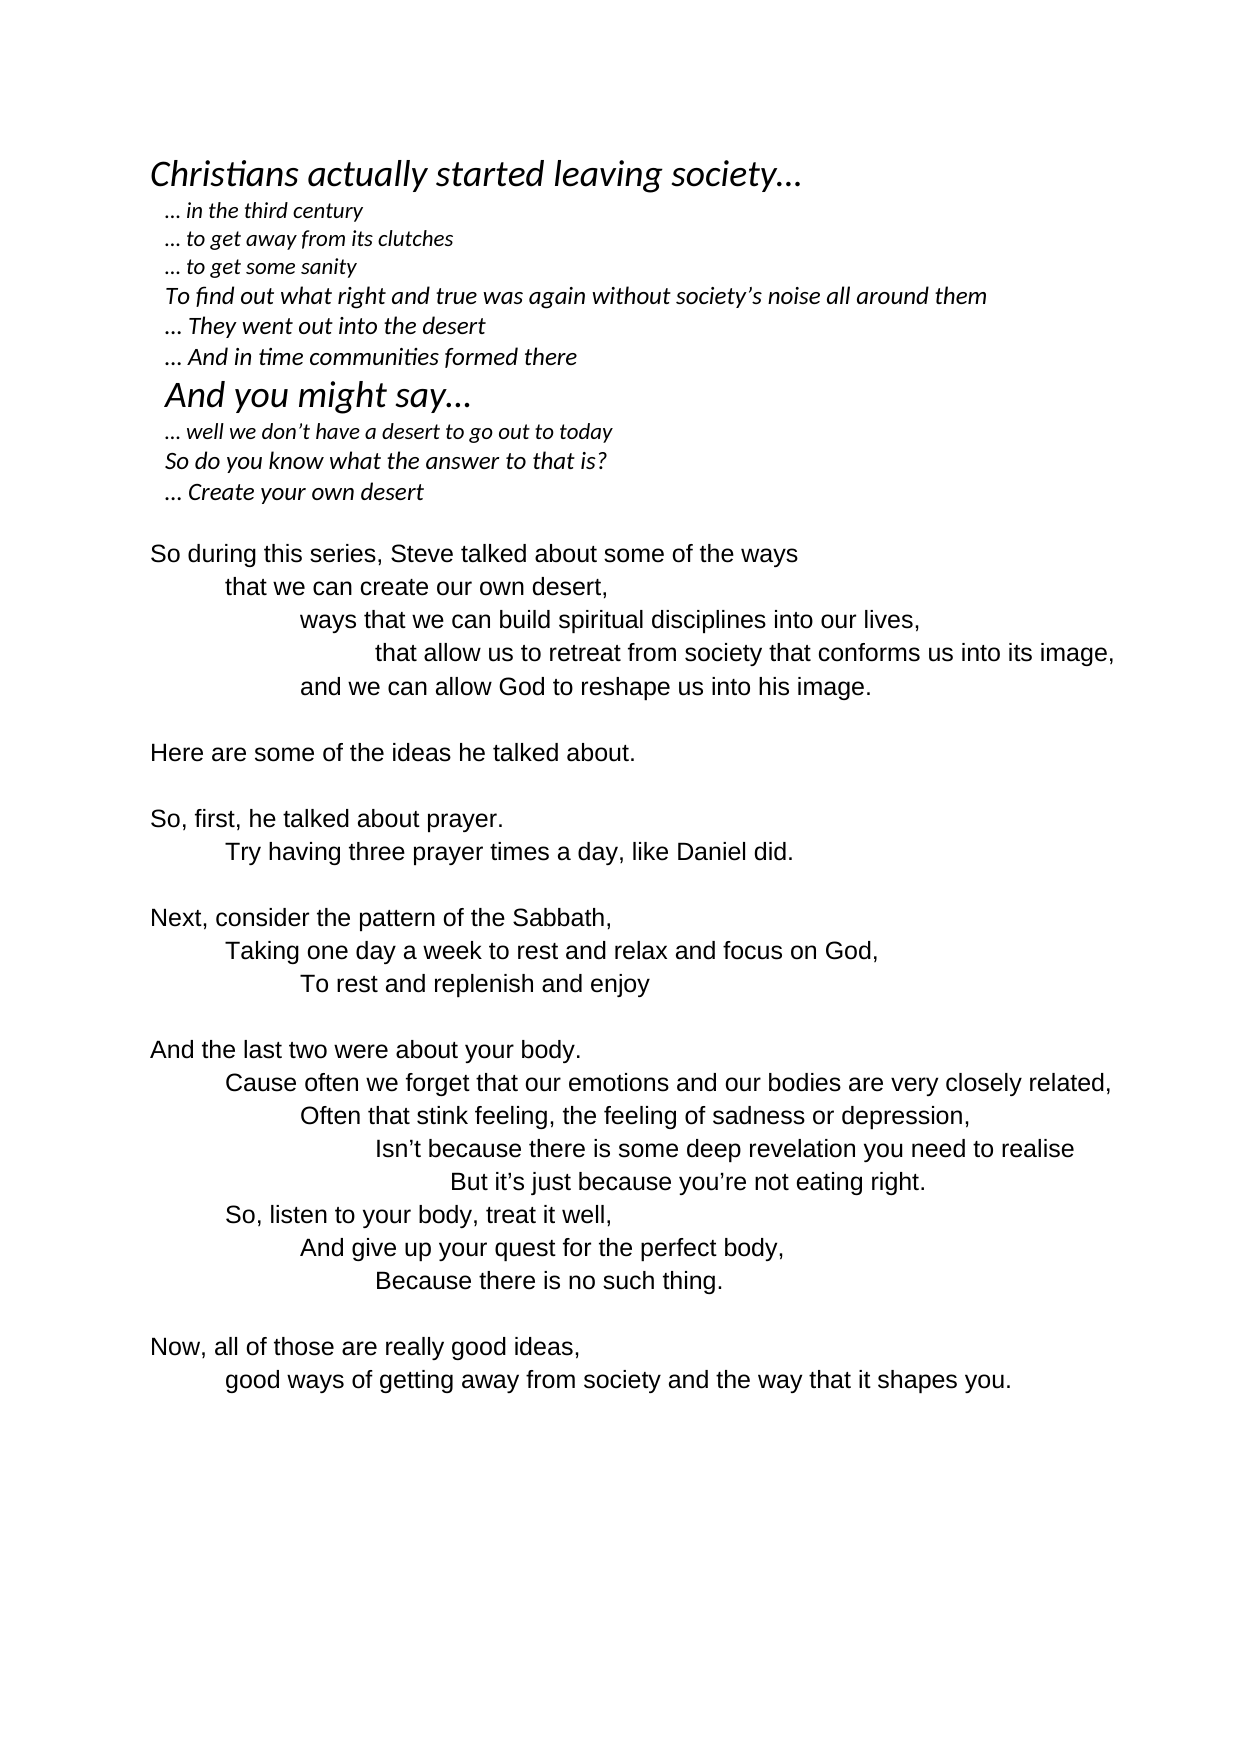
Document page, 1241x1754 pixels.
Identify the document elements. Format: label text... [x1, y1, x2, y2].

text So during this series, Steve talked about some of the ways [150, 539, 1090, 568]
list To find out what right and true was again without society’s noise all around them [165, 280, 1090, 310]
text that we can create our own desert, [150, 572, 1090, 601]
text So, listen to your body, treat it well, [150, 1200, 1153, 1228]
text Christians actually started leaving society… [150, 150, 1090, 196]
text Isn’t because there is some deep revelation you need to realise [150, 1134, 1153, 1162]
text … well we don’t have a desert to go out to today [165, 417, 1090, 445]
list … Create your own desert [165, 476, 1090, 506]
text good ways of getting away from society and the way that it shapes you. [150, 1365, 1153, 1394]
text Because there is no such thing. [150, 1266, 1153, 1294]
text Here are some of the ideas he talked about. [150, 737, 1153, 766]
text To rest and replenish and enjoy [150, 969, 1153, 997]
text … to get away from its clutches [165, 224, 1090, 252]
list … And in time communities formed there [165, 341, 1090, 371]
text And the last two were about your body. [150, 1035, 1153, 1063]
text Now, all of those are really good ideas, [150, 1332, 1153, 1361]
text and we can allow God to reshape us into his image. [150, 671, 1153, 700]
list … They went out into the desert [165, 310, 1090, 341]
list So do you know what the answer to that is? [165, 445, 1090, 476]
text Often that stink feeling, the feeling of sadness or depression, [150, 1101, 1153, 1129]
text Try having three prayer times a day, like Daniel did. [150, 837, 1153, 865]
text But it’s just because you’re not eating right. [150, 1167, 1153, 1196]
text ways that we can build spiritual disciplines into our lives, [150, 605, 1090, 634]
text that allow us to retreat from society that conforms us into its image, [150, 638, 1153, 667]
text … in the third century [165, 196, 1090, 224]
text And you might say… [165, 371, 1090, 417]
text Cause often we forget that our emotions and our bodies are very closely related, [150, 1068, 1153, 1096]
text So, first, he talked about prayer. [150, 803, 1153, 832]
text … to get some sanity [165, 252, 1090, 280]
text Next, consider the pattern of the Sabbath, [150, 903, 1153, 931]
text And give up your quest for the perfect body, [150, 1233, 1153, 1262]
text Taking one day a week to rest and relax and focus on God, [150, 936, 1153, 964]
